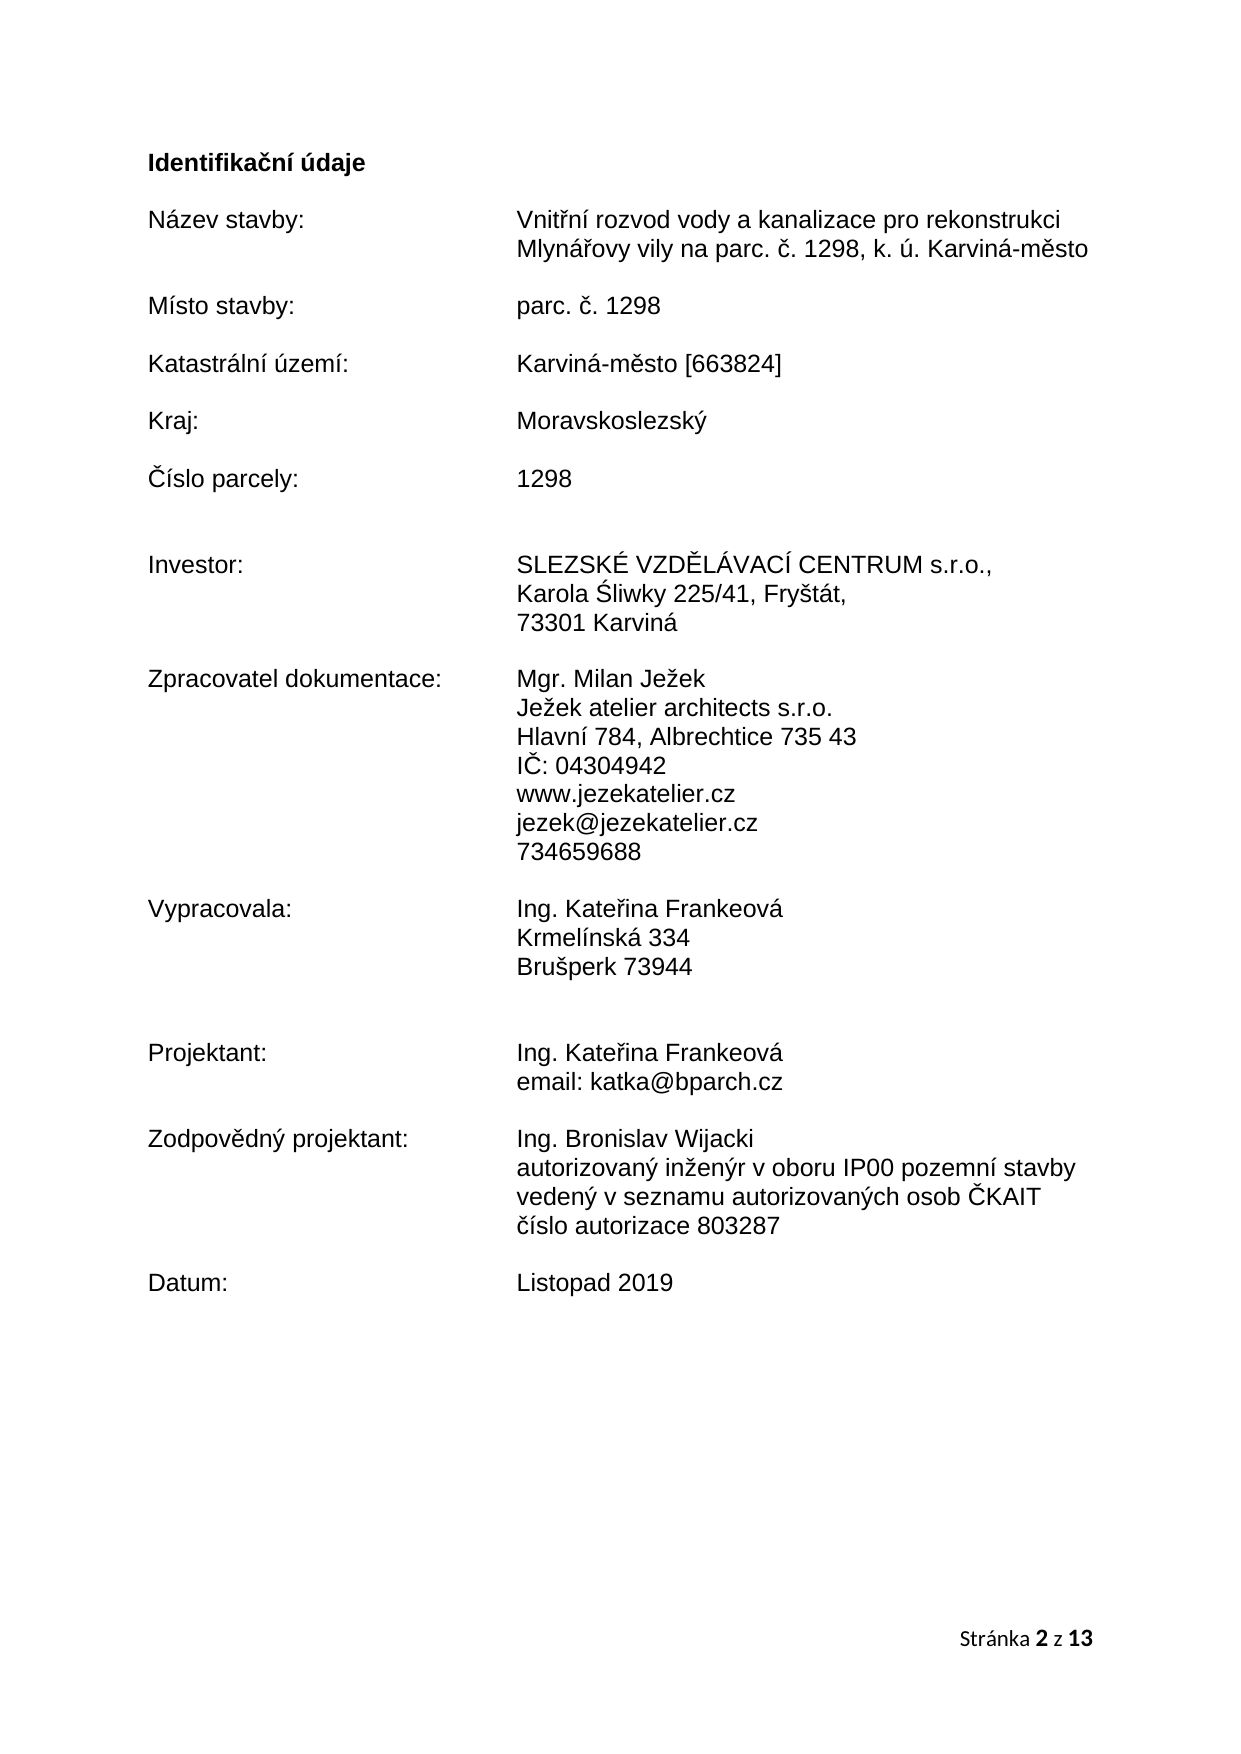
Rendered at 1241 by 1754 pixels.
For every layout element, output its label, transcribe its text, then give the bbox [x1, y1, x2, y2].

text jezek@jezekatelier.cz [443, 808, 1093, 837]
text Ježek atelier architects s.r.o. Hlavní 784, Albrechtice 735 43 [516, 693, 1093, 751]
text IČ: 04304942 [443, 751, 1093, 779]
text vedený v seznamu autorizovaných osob ČKAIT [443, 1182, 1093, 1211]
text Zpracovatel dokumentace: Mgr. Milan Ježek [148, 664, 1093, 693]
text Projektant: Ing. Kateřina Frankeová [148, 1038, 1093, 1067]
text 73301 Karviná [443, 608, 1093, 636]
text číslo autorizace 803287 [148, 1211, 1093, 1239]
text Karola Śliwky 225/41, Fryštát, [443, 579, 1093, 608]
text Katastrální území: Karviná-město [663824] [148, 349, 1093, 378]
text autorizovaný inženýr v oboru IP00 pozemní stavby [443, 1153, 1093, 1182]
text Místo stavby: parc. č. 1298 [148, 291, 1093, 320]
text email: katka@bparch.cz [148, 1067, 1093, 1096]
text Vypracovala: Ing. Kateřina Frankeová [148, 894, 1093, 923]
text Krmelínská 334 [148, 923, 1093, 952]
text Kraj: Moravskoslezský [148, 406, 1093, 435]
text Datum: Listopad 2019 [148, 1268, 1093, 1297]
text Název stavby: Vnitřní rozvod vody a kanalizace pro rekonstrukci Mlynářovy vily na parc. č. 1298, k. ú. Karviná-město [148, 205, 1093, 263]
text Zodpovědný projektant: Ing. Bronislav Wijacki [148, 1124, 1093, 1153]
text 734659688 [443, 837, 1093, 866]
text www.jezekatelier.cz [443, 779, 1093, 808]
text Investor: SLEZSKÉ VZDĚLÁVACÍ CENTRUM s.r.o., [148, 550, 1093, 579]
text Identifikační údaje [148, 148, 1093, 176]
text Číslo parcely: 1298 [148, 464, 1093, 493]
text Brušperk 73944 [148, 952, 1093, 981]
